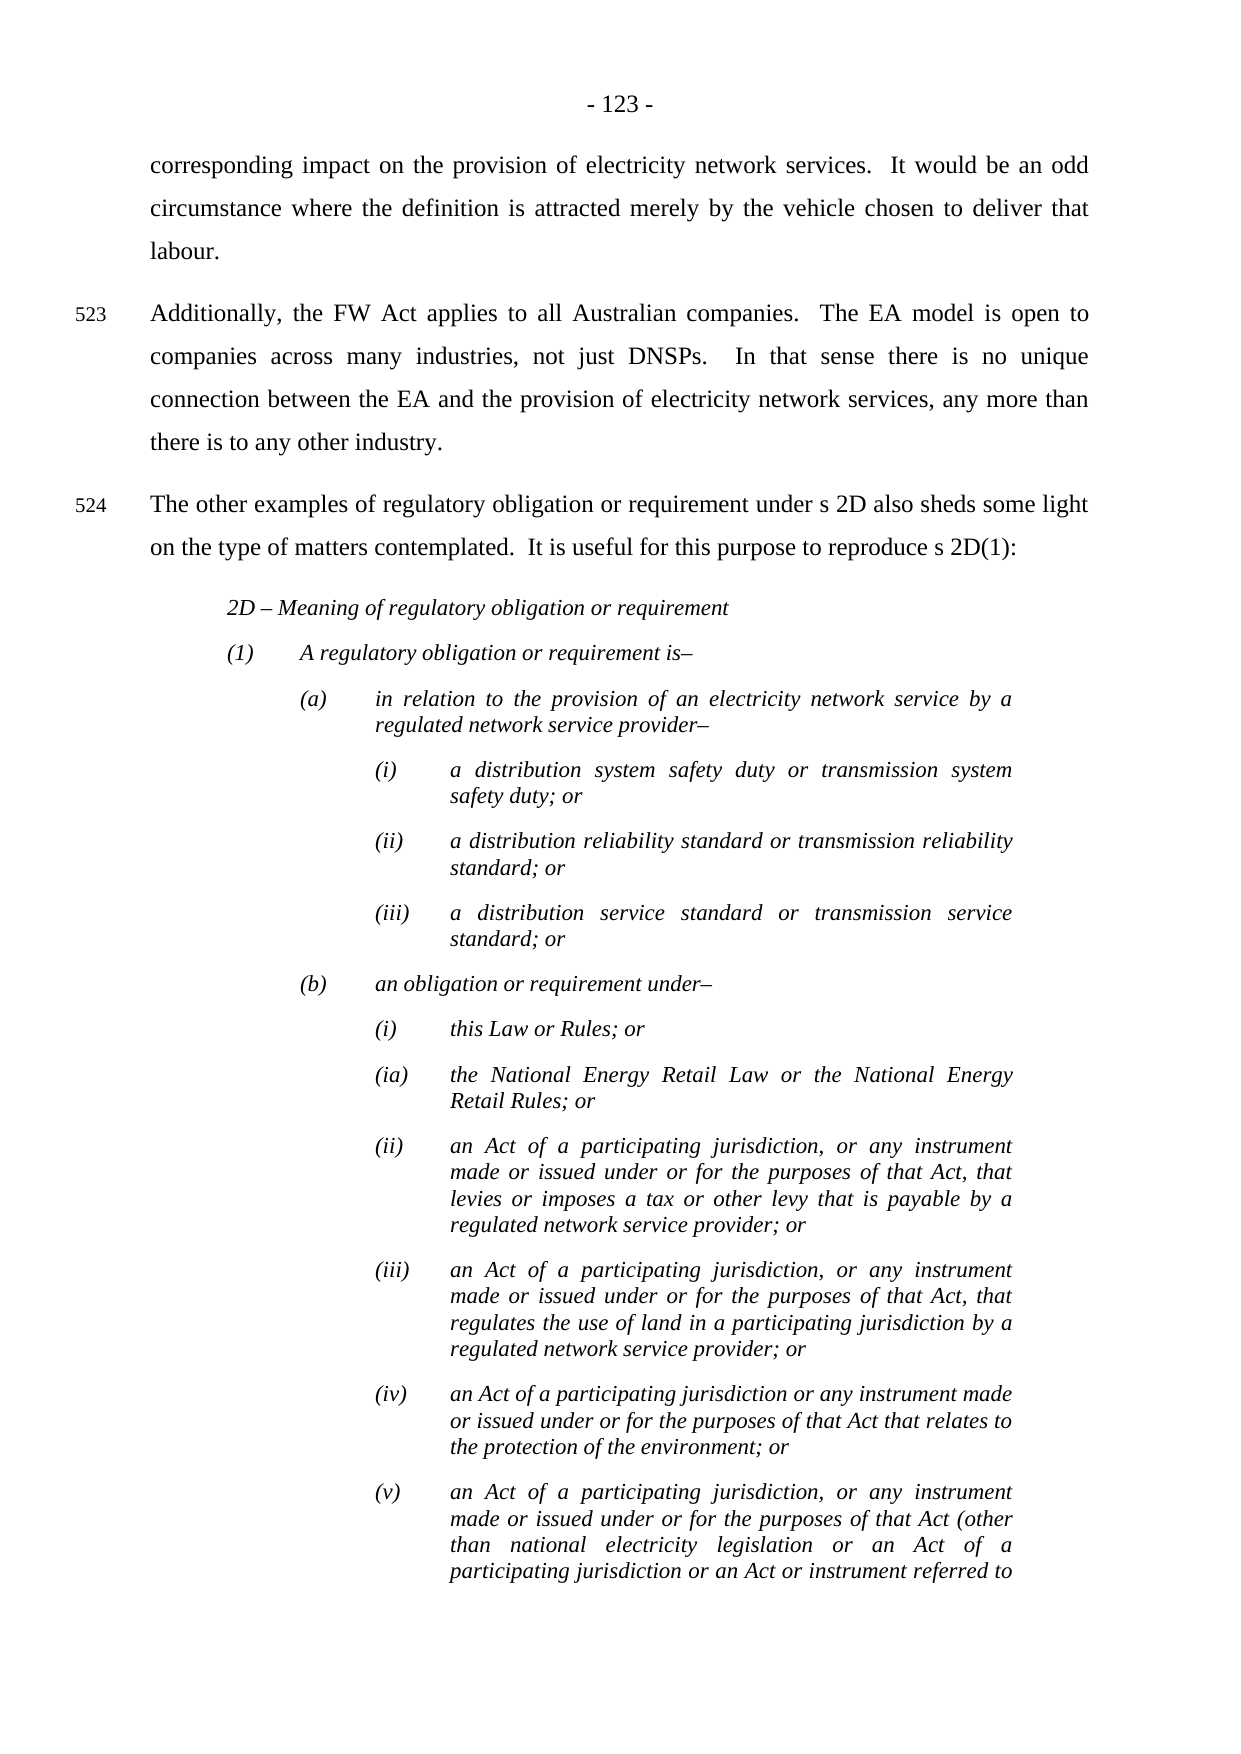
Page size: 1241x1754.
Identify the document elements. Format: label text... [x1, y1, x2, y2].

text (ii) a distribution reliability standard or transmission reliability standard; or [375, 827, 1013, 880]
text (i) a distribution system safety duty or transmission system safety duty; or [375, 756, 1013, 809]
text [375, 1478, 1013, 1584]
text (a) in relation to the provision of an electricity network service by a regulated network service provider– [300, 684, 1013, 737]
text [75, 150, 1090, 265]
text (iv) an Act of a participating jurisdiction or any instrument made or issued under or for the purposes of that Act that relates to the protection of the environment; or [375, 1380, 1013, 1459]
text (ii) an Act of a participating jurisdiction, or any instrument made or issued under or for the purposes of that Act, that levies or imposes a tax or other levy that is payable by a regulated network service provider; or [375, 1132, 1013, 1237]
text (ia) the National Energy Retail Law or the National Energy Retail Rules; or [375, 1061, 1013, 1113]
text (i) this Law or Rules; or [375, 1016, 1013, 1042]
text (iii) a distribution service standard or transmission service standard; or [375, 899, 1013, 952]
text 2D – Meaning of regulatory obligation or requirement [227, 594, 1013, 621]
text (iii) an Act of a participating jurisdiction, or any instrument made or issued under or for the purposes of that Act, that regulates the use of land in a participating jurisdiction by a regulated network service provider; or [375, 1256, 1013, 1362]
text Additionally, the FW Act applies to all Australian companies. The EA model is open to companies across many industries, not just DNSPs. In that sense there is no unique connection between the EA and the provision of electricity network services, any more than there is to any other industry. [75, 298, 1090, 456]
text (b) an obligation or requirement under– [300, 970, 1013, 997]
text (1) A regulatory obligation or requirement is– [227, 639, 1013, 666]
text The other examples of regulatory obligation or requirement under s 2D also sheds some light on the type of matters contemplated. It is useful for this purpose to reproduce s 2D(1): [75, 489, 1090, 561]
